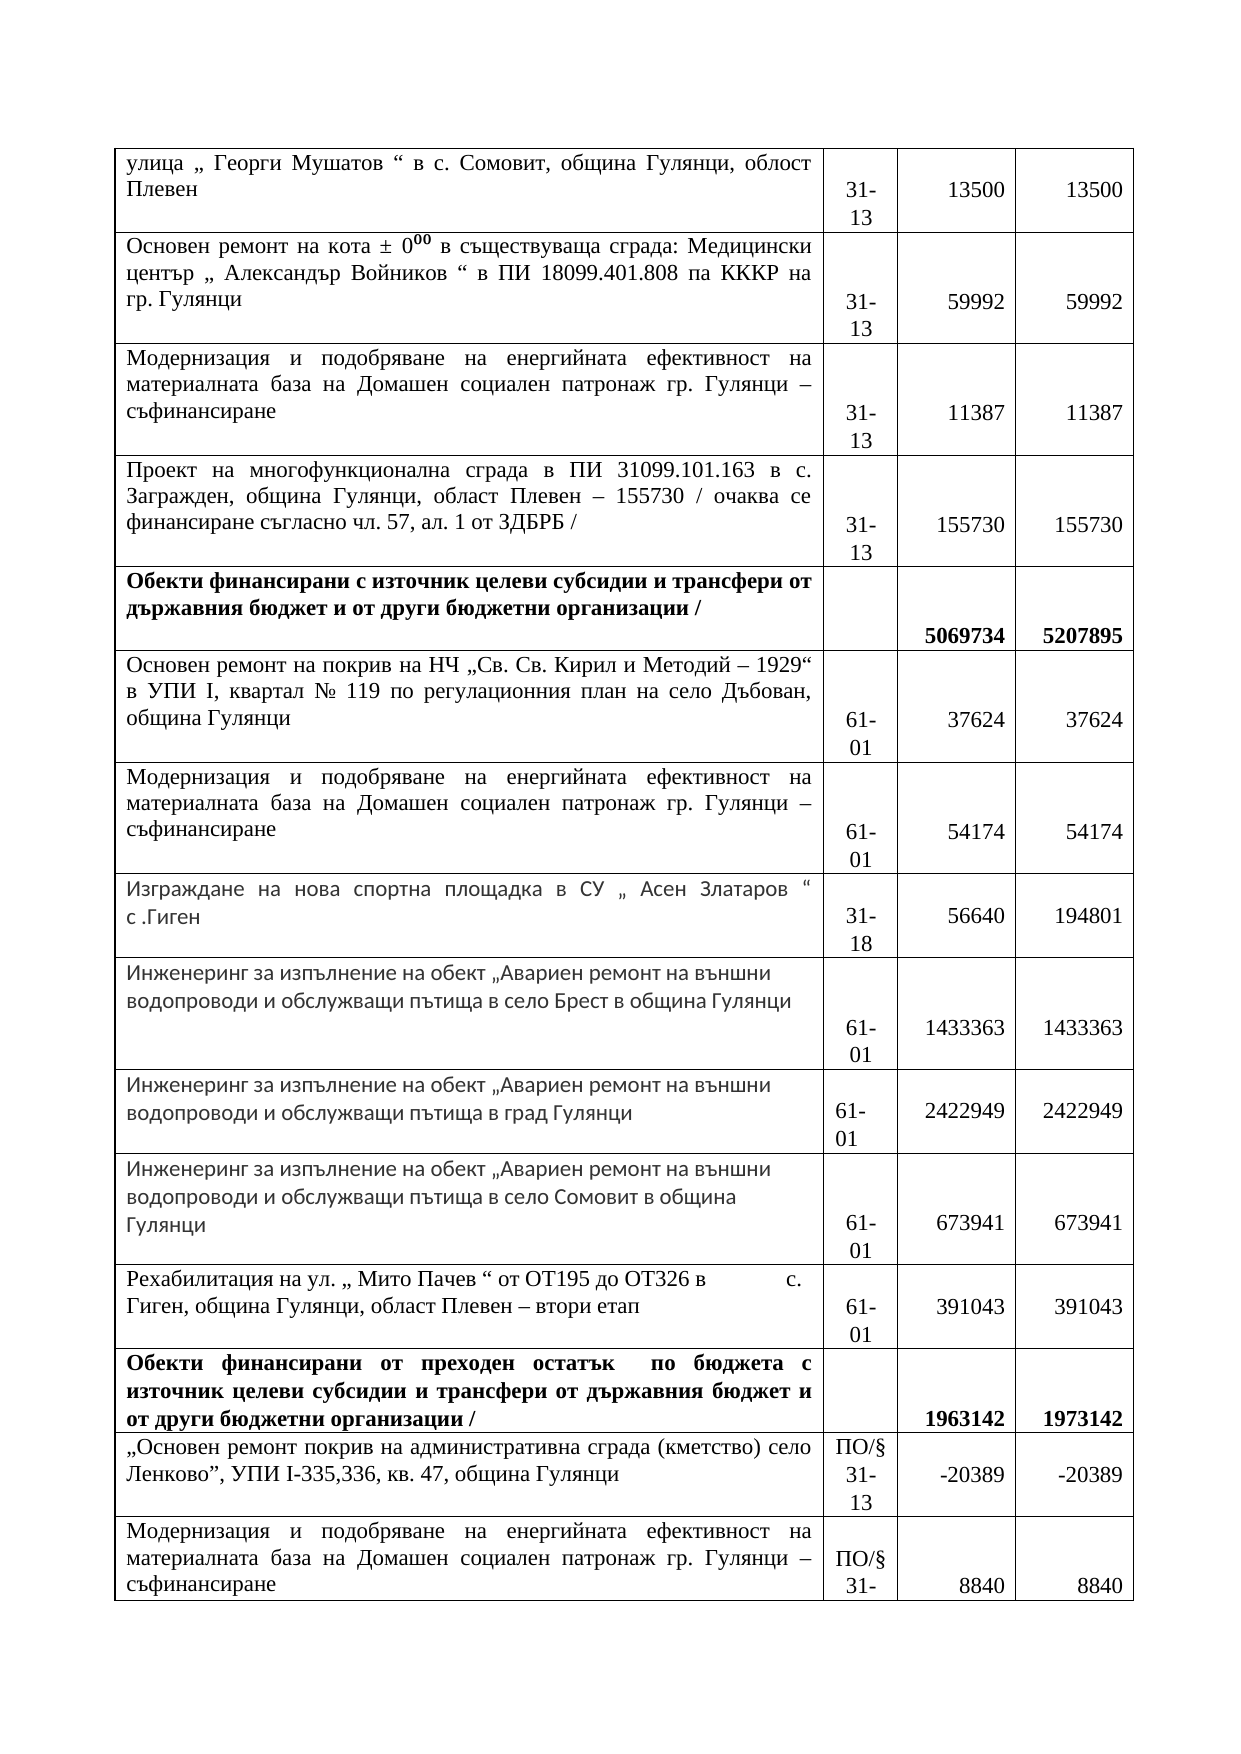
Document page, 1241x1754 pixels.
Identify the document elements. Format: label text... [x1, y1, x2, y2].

table_cell 1433363 [1016, 958, 1133, 1069]
table_cell 155730 [1016, 456, 1133, 566]
table_cell Изграждане на нова спортна площадка в СУ „ Асен Златаров “ с .Гиген [116, 874, 823, 957]
table_cell 1433363 [898, 958, 1015, 1069]
table_cell 13500 [1016, 149, 1133, 232]
table_cell 61-01 [824, 763, 897, 873]
table_cell 59992 [898, 233, 1015, 343]
table_cell Основен ремонт на покрив на НЧ „Св. Св. Кирил и Методий – 1929“ в УПИ І, квартал № 119 по регулационния план на село Дъбован, община Гулянци [116, 651, 823, 762]
table_cell ПО/§ 31-13 [824, 1433, 897, 1516]
table_cell 37624 [1016, 651, 1133, 762]
table_cell „Основен ремонт покрив на административна сграда (кметство) село Ленково”, УПИ I-335,336, кв. 47, община Гулянци [116, 1433, 823, 1516]
table_cell 673941 [898, 1154, 1015, 1264]
table_cell Инженеринг за изпълнение на обект „Авариен ремонт на външни водопроводи и обслужващи пътища в село Брест в община Гулянци [116, 958, 823, 1069]
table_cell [116, 149, 823, 232]
table_cell 31-13 [824, 344, 897, 455]
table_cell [116, 1517, 823, 1600]
table_cell 1973142 [1016, 1349, 1133, 1432]
table_cell [824, 567, 897, 650]
table_cell 54174 [1016, 763, 1133, 873]
table_cell 5207895 [1016, 567, 1133, 650]
table_cell 61-01 [824, 958, 897, 1069]
table_cell 31-18 [824, 874, 897, 957]
table_cell 11387 [898, 344, 1015, 455]
table_cell 31-13 [824, 149, 897, 232]
table_cell 37624 [898, 651, 1015, 762]
table_cell 673941 [1016, 1154, 1133, 1264]
table_cell -20389 [898, 1433, 1015, 1516]
table_cell Обекти финансирани от преходен остатък по бюджета с източник целеви субсидии и трансфери от държавния бюджет и от други бюджетни организации / [116, 1349, 823, 1432]
table_cell ПО/§ 31-13 [824, 1517, 897, 1600]
table_cell 2422949 [1016, 1070, 1133, 1153]
table_cell 13500 [898, 149, 1015, 232]
table_cell 2422949 [898, 1070, 1015, 1153]
table_cell 1963142 [898, 1349, 1015, 1432]
table_cell 59992 [1016, 233, 1133, 343]
table_cell Проект на многофункционална сграда в ПИ 31099.101.163 в с. Загражден, община Гулянци, област Плевен – 155730 / очаква се финансиране съгласно чл. 57, ал. 1 от ЗДБРБ / [116, 456, 823, 566]
table_cell Инженеринг за изпълнение на обект „Авариен ремонт на външни водопроводи и обслужващи пътища в град Гулянци [116, 1070, 823, 1153]
table_cell Инженеринг за изпълнение на обект „Авариен ремонт на външни водопроводи и обслужващи пътища в село Сомовит в община Гулянци [116, 1154, 823, 1264]
table_cell 61-01 [824, 651, 897, 762]
table_cell 61-01 [824, 1154, 897, 1264]
table_cell 31-13 [824, 456, 897, 566]
table_cell [824, 1349, 897, 1432]
table_cell 54174 [898, 763, 1015, 873]
table_cell -20389 [1016, 1433, 1133, 1516]
table_cell Рехабилитация на ул. „ Мито Пачев “ от ОТ195 до ОТ326 в с. Гиген, община Гулянци, област Плевен – втори етап [116, 1265, 823, 1348]
table_cell 391043 [898, 1265, 1015, 1348]
table_cell 155730 [898, 456, 1015, 566]
table_cell 31-13 [824, 233, 897, 343]
table_cell 56640 [898, 874, 1015, 957]
table_cell 8840 [898, 1517, 1015, 1600]
table_cell 61-01 [824, 1265, 897, 1348]
table_cell 8840 [1016, 1517, 1133, 1600]
table_cell 11387 [1016, 344, 1133, 455]
table_cell Модернизация и подобряване на енергийната ефективност на материалната база на Домашен социален патронаж гр. Гулянци – съфинансиране [116, 763, 823, 873]
table_cell 5069734 [898, 567, 1015, 650]
table_cell Основен ремонт на кота ± 0⁰⁰ в съществуваща сграда: Медицински център „ Александър Войников “ в ПИ 18099.401.808 па КККР на гр. Гулянци [116, 233, 823, 343]
table_cell 61-01 [824, 1070, 897, 1153]
table_cell 194801 [1016, 874, 1133, 957]
table_cell Обекти финансирани с източник целеви субсидии и трансфери от държавния бюджет и от други бюджетни организации / [116, 567, 823, 650]
table_cell Модернизация и подобряване на енергийната ефективност на материалната база на Домашен социален патронаж гр. Гулянци – съфинансиране [116, 344, 823, 455]
table_cell 391043 [1016, 1265, 1133, 1348]
